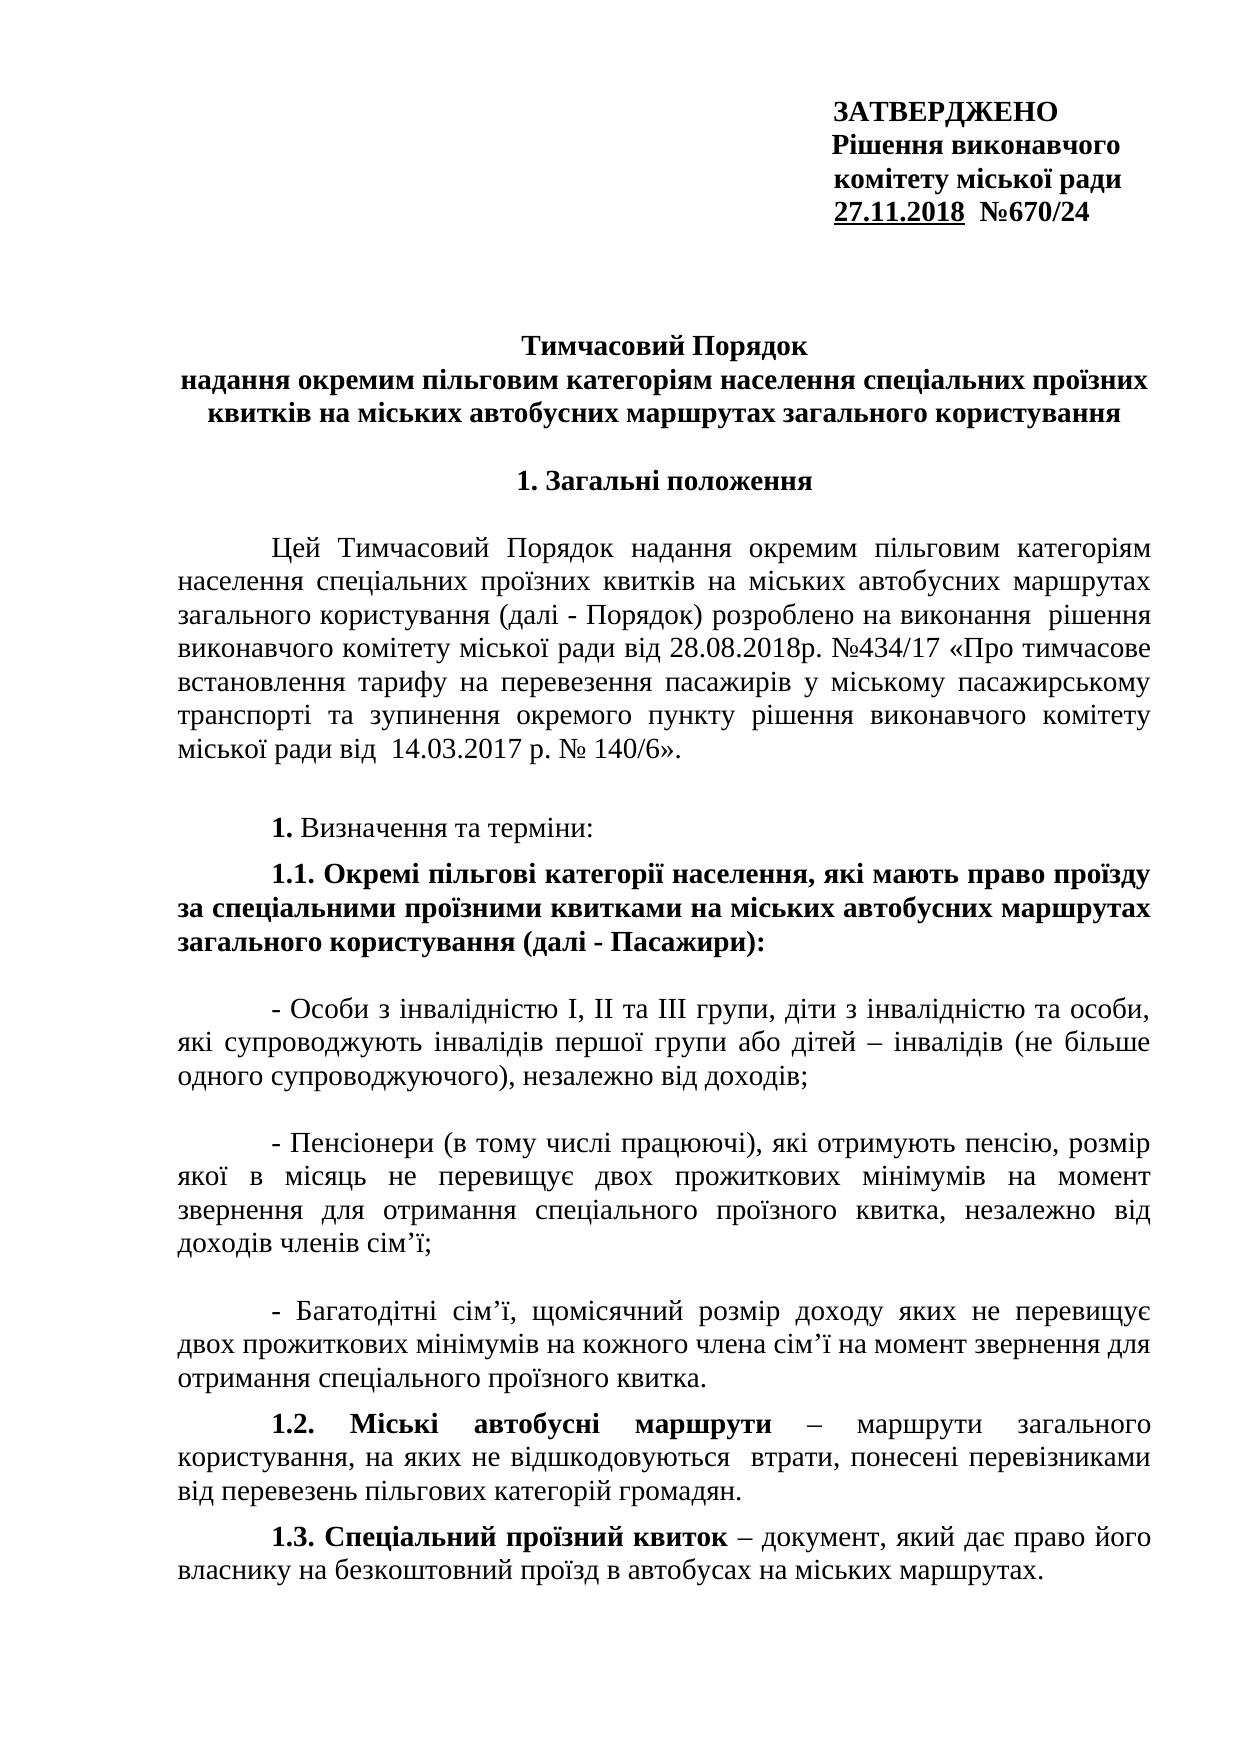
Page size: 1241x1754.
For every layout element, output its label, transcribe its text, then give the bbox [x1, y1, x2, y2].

text 1.1. Окремі пільгові категорії населення, які мають право проїзду за спеціальними проїзними квитками на міських автобусних маршрутах загального користування (далі - Пасажири): [177, 857, 1152, 957]
text Рішення виконавчого [177, 127, 1152, 161]
text Цей Тимчасовий Порядок надання окремим пільговим категоріям населення спеціальних проїзних квитків на міських автобусних маршрутах загального користування (далі - Порядок) розроблено на виконання рішення виконавчого комітету міської ради від 28.08.2018р. №434/17 «Про тимчасове встановлення тарифу на перевезення пасажирів у міському пасажирському транспорті та зупинення окремого пункту рішення виконавчого комітету міської ради від 14.03.2017 р. № 140/6». [177, 530, 1152, 764]
text Тимчасовий Порядок [177, 328, 1152, 362]
text 1. Визначення та терміни: [177, 811, 1152, 844]
text - Особи з інвалідністю І, ІІ та ІІІ групи, діти з інвалідністю та особи, які супроводжують інвалідів першої групи або дітей – інвалідів (не більше одного супроводжуючого), незалежно від доходів; [177, 991, 1152, 1091]
text - Пенсіонери (в тому числі працюючі), які отримують пенсію, розмір якої в місяць не перевищує двох прожиткових мінімумів на момент звернення для отримання спеціального проїзного квитка, незалежно від доходів членів сім’ї; [177, 1125, 1152, 1259]
text 1.3. Спеціальний проїзний квиток – документ, який дає право його власнику на безкоштовний проїзд в автобусах на міських маршрутах. [177, 1519, 1152, 1586]
text 27.11.2018 №670/24 [833, 194, 1152, 228]
text 1. Загальні положення [177, 463, 1152, 496]
text - Багатодітні сім’ї, щомісячний розмір доходу яких не перевищує двох прожиткових мінімумів на кожного члена сім’ї на момент звернення для отримання спеціального проїзного квитка. [177, 1293, 1152, 1393]
text 1.2. Міські автобусні маршрути – маршрути загального користування, на яких не відшкодовуються втрати, понесені перевізниками від перевезень пільгових категорій громадян. [177, 1406, 1152, 1506]
text комітету міської ради [177, 161, 1152, 194]
text надання окремим пільговим категоріям населення спеціальних проїзних квитків на міських автобусних маршрутах загального користування [177, 362, 1152, 429]
text ЗАТВЕРДЖЕНО [177, 94, 1152, 127]
